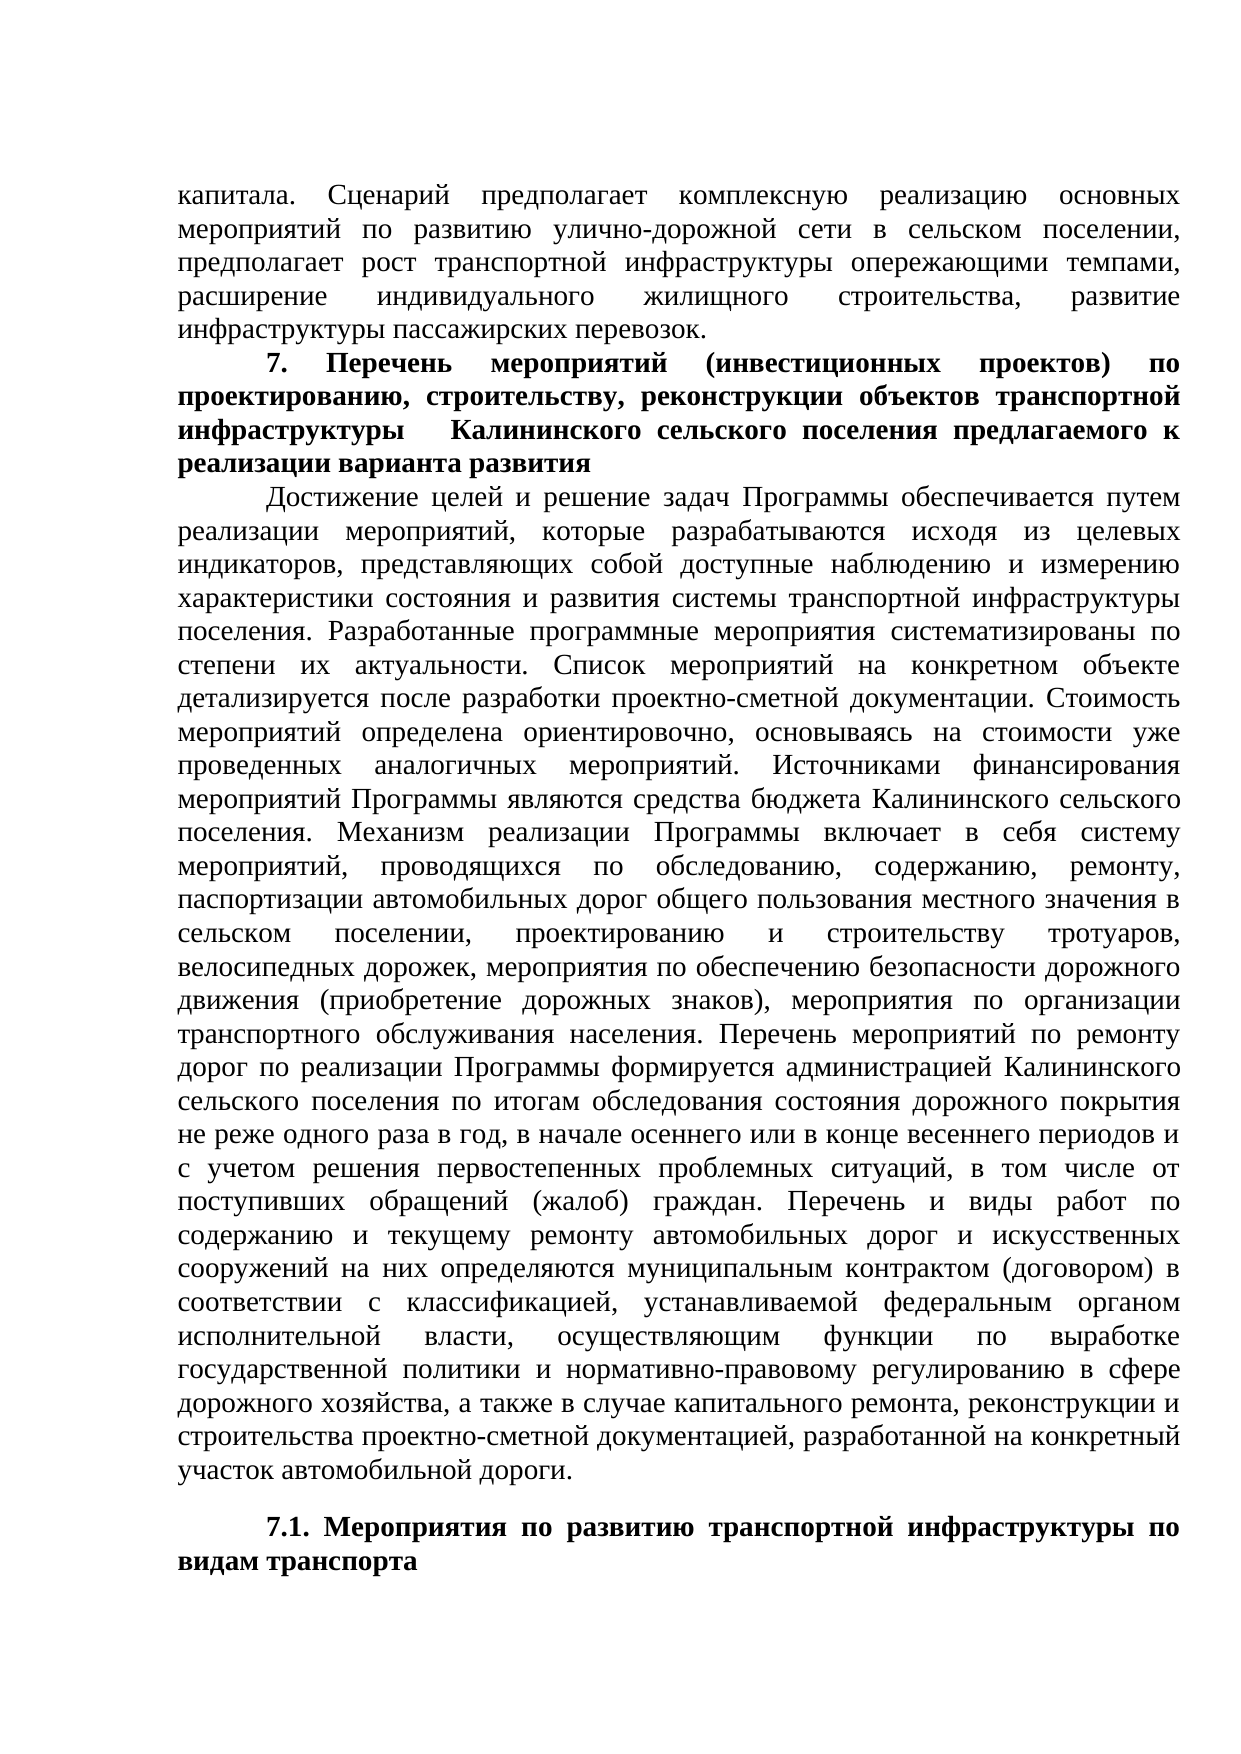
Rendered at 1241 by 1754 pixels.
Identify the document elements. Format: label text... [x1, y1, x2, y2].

text 7.1. Мероприятия по развитию транспортной инфраструктуры по видам транспорта [177, 1509, 1181, 1576]
text Достижение целей и решение задач Программы обеспечивается путем реализации мероприятий, которые разрабатываются исходя из целевых индикаторов, представляющих собой доступные наблюдению и измерению характеристики состояния и развития системы транспортной инфраструктуры поселения. Разработанные программные мероприятия систематизированы по степени их актуальности. Список мероприятий на конкретном объекте детализируется после разработки проектно-сметной документации. Стоимость мероприятий определена ориентировочно, основываясь на стоимости уже проведенных аналогичных мероприятий. Источниками финансирования мероприятий Программы являются средства бюджета Калининского сельского поселения. Механизм реализации Программы включает в себя систему мероприятий, проводящихся по обследованию, содержанию, ремонту, паспортизации автомобильных дорог общего пользования местного значения в сельском поселении, проектированию и строительству тротуаров, велосипедных дорожек, мероприятия по обеспечению безопасности дорожного движения (приобретение дорожных знаков), мероприятия по организации транспортного обслуживания населения. Перечень мероприятий по ремонту дорог по реализации Программы формируется администрацией Калининского сельского поселения по итогам обследования состояния дорожного покрытия не реже одного раза в год, в начале осеннего или в конце весеннего периодов и с учетом решения первостепенных проблемных ситуаций, в том числе от поступивших обращений (жалоб) граждан. Перечень и виды работ по содержанию и текущему ремонту автомобильных дорог и искусственных сооружений на них определяются муниципальным контрактом (договором) в соответствии с классификацией, устанавливаемой федеральным органом исполнительной власти, осуществляющим функции по выработке государственной политики и нормативно-правовому регулированию в сфере дорожного хозяйства, а также в случае капитального ремонта, реконструкции и строительства проектно-сметной документацией, разработанной на конкретный участок автомобильной дороги. [177, 479, 1181, 1485]
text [177, 177, 1181, 345]
text 7. Перечень мероприятий (инвестиционных проектов) по проектированию, строительству, реконструкции объектов транспортной инфраструктуры Калининского сельского поселения предлагаемого к реализации варианта развития [177, 345, 1181, 479]
